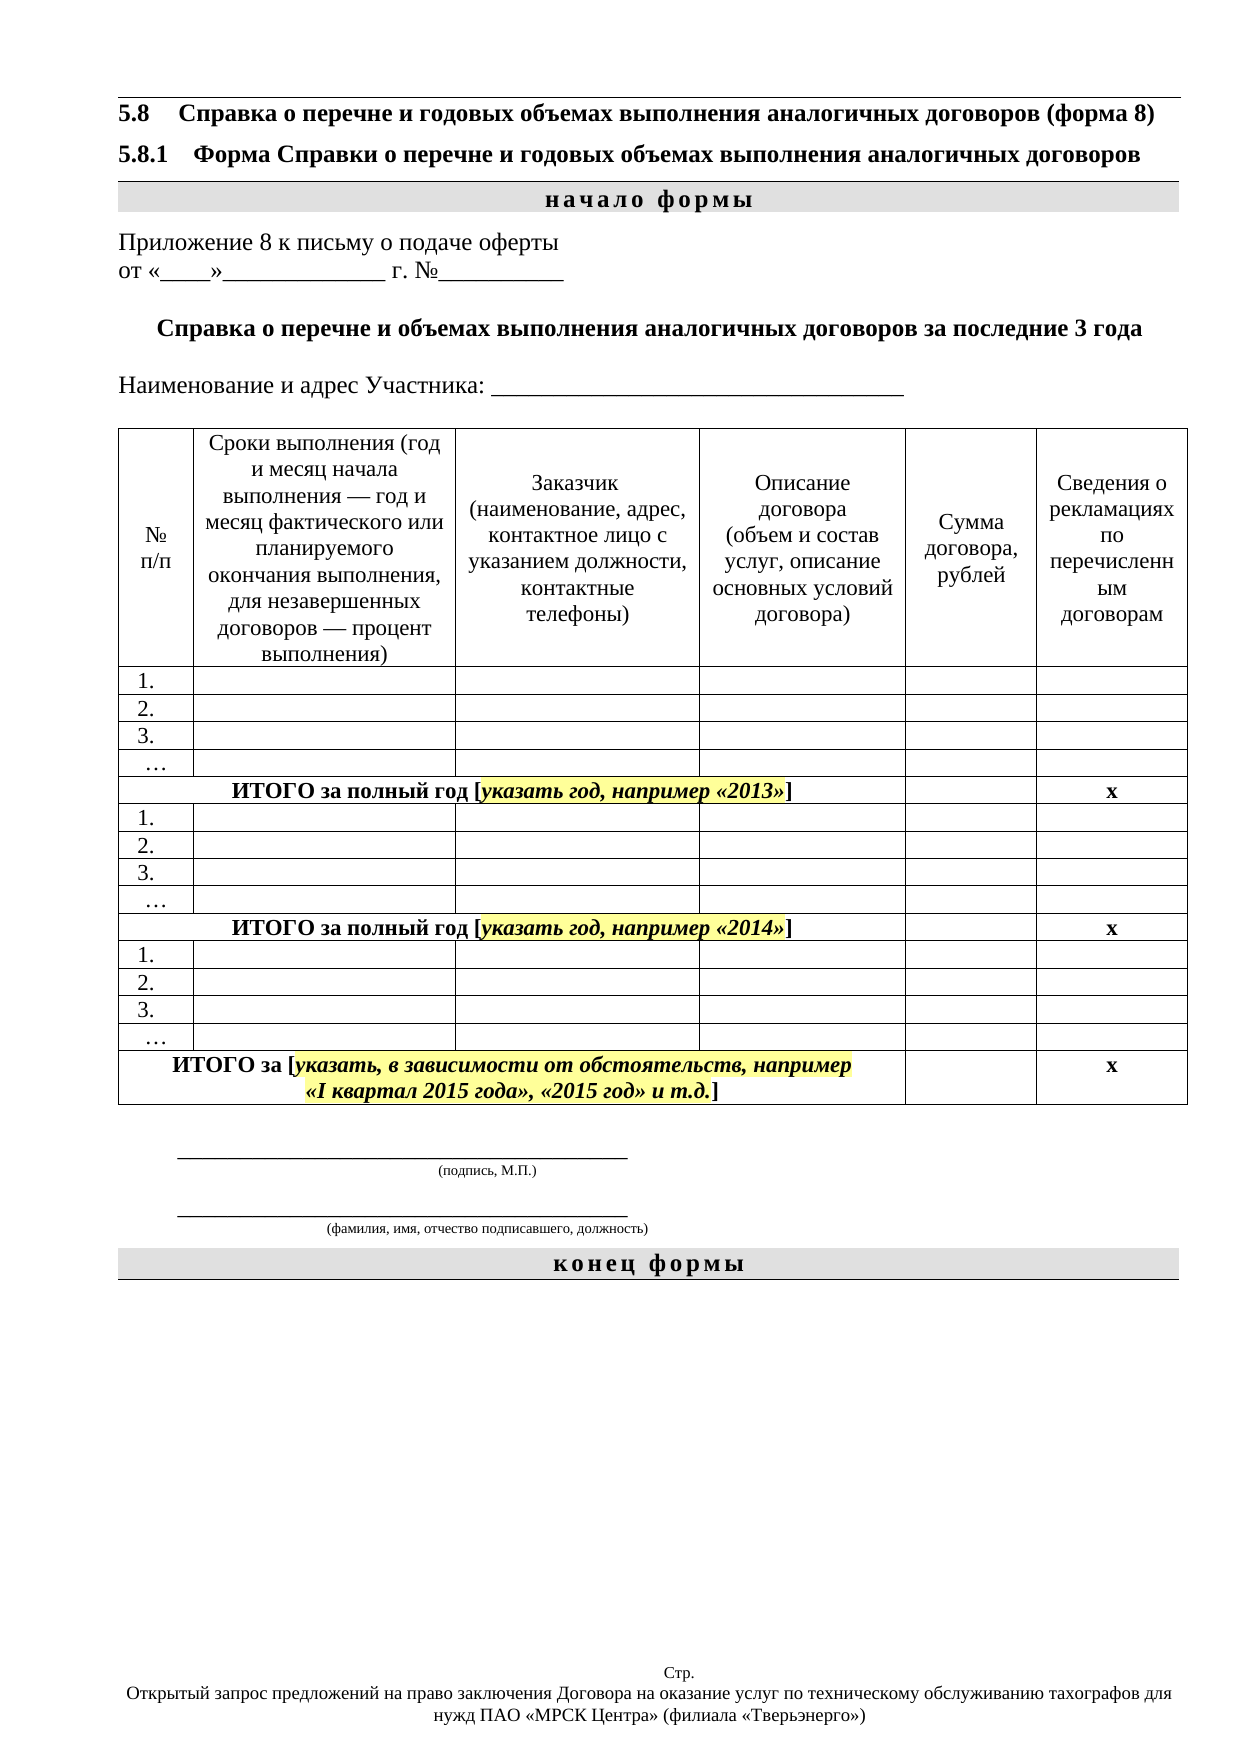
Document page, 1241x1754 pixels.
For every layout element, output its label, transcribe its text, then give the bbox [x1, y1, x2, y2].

table_cell [456, 941, 699, 968]
table_cell [700, 859, 905, 885]
text ____________________________________ [118, 1191, 1181, 1219]
table_header Сумма договора, рублей [906, 429, 1036, 666]
table_header Описание договора (объем и состав услуг, описание основных условий договора) [700, 429, 905, 666]
table_cell ИТОГО за полный год [указать год, например «2014»] [119, 914, 481, 940]
table_cell [456, 969, 699, 995]
table_cell [119, 804, 193, 831]
table_cell [194, 886, 455, 913]
table_cell [1037, 859, 1187, 885]
table_cell [456, 750, 699, 776]
table_cell [700, 969, 905, 995]
table_cell [456, 886, 699, 913]
table_cell [1037, 941, 1187, 968]
table_cell … [119, 886, 193, 913]
table_cell [700, 996, 905, 1022]
table_cell [1037, 695, 1187, 721]
table_cell [456, 859, 699, 885]
table_cell [1037, 996, 1187, 1022]
table_cell х [1037, 1051, 1187, 1103]
text (подпись, М.П.) [118, 1162, 797, 1191]
table_cell ИТОГО за [указать, в зависимости от обстоятельств, например «I квартал 2015 года», «2015 год» и т.д.] [119, 1051, 305, 1103]
table_cell [119, 722, 193, 748]
table_cell [194, 722, 455, 748]
table_cell ИТОГО за полный год [указать год, например «2014»] [785, 914, 905, 940]
table_cell [119, 832, 193, 858]
table_cell [906, 667, 1036, 694]
table_cell [906, 914, 1036, 940]
table_cell [700, 832, 905, 858]
table_cell [1037, 832, 1187, 858]
table_cell … [119, 1024, 193, 1050]
table_cell [456, 996, 699, 1022]
table_cell [1037, 750, 1187, 776]
table_cell [700, 695, 905, 721]
table_cell [1037, 667, 1187, 694]
table_cell [194, 859, 455, 885]
table_cell [700, 750, 905, 776]
table_cell [906, 996, 1036, 1022]
table_cell [456, 667, 699, 694]
table_cell [194, 941, 455, 968]
subtitle Форма Справки о перечне и годовых объемах выполнения аналогичных договоров [118, 139, 1181, 168]
table_header Сроки выполнения (год и месяц начала выполнения — год и месяц фактического или планируемого окончания выполнения, для незавершенных договоров — процент выполнения) [194, 429, 455, 666]
table_cell [1037, 886, 1187, 913]
table_cell [1037, 722, 1187, 748]
table_cell [1037, 969, 1187, 995]
table_cell [456, 832, 699, 858]
table_header № п/п [119, 429, 193, 666]
table_cell [194, 1024, 455, 1050]
table_cell [906, 969, 1036, 995]
text конец формы [118, 1248, 1179, 1279]
table_header Заказчик (наименование, адрес, контактное лицо с указанием должности, контактные телефоны) [456, 429, 699, 666]
table_cell [906, 886, 1036, 913]
table_cell [700, 886, 905, 913]
table_cell [700, 722, 905, 748]
table_cell [194, 969, 455, 995]
table_cell [194, 832, 455, 858]
table_cell [700, 941, 905, 968]
table_cell [119, 941, 193, 968]
table_cell [906, 695, 1036, 721]
table_cell [456, 695, 699, 721]
table_cell [906, 859, 1036, 885]
table_cell [906, 804, 1036, 831]
table_cell ИТОГО за полный год [указать год, например «2013»] [119, 777, 481, 803]
table_cell [906, 1051, 1036, 1103]
table_cell [906, 832, 1036, 858]
text Справка о перечне и объемах выполнения аналогичных договоров за последние 3 года [118, 313, 1181, 342]
table_cell х [1037, 914, 1187, 940]
table_cell [119, 667, 193, 694]
table_cell [119, 996, 193, 1022]
table_cell [906, 1024, 1036, 1050]
table_cell ИТОГО за полный год [указать год, например «2013»] [785, 777, 905, 803]
text Наименование и адрес Участника: _________________________________ [118, 371, 1181, 399]
table_cell [119, 695, 193, 721]
table_cell [906, 941, 1036, 968]
table_cell [456, 722, 699, 748]
text начало формы [118, 182, 1179, 212]
table_cell х [1037, 777, 1187, 803]
table_cell [194, 667, 455, 694]
table_cell [456, 804, 699, 831]
table_cell [906, 750, 1036, 776]
table_cell [194, 695, 455, 721]
table_cell ИТОГО за [указать, в зависимости от обстоятельств, например «I квартал 2015 года», «2015 год» и т.д.] [711, 1051, 905, 1103]
table_cell [1037, 1024, 1187, 1050]
table_cell [119, 969, 193, 995]
table_cell [906, 722, 1036, 748]
table_cell [700, 1024, 905, 1050]
table_header Сведения о рекламациях по перечисленным договорам [1037, 429, 1187, 666]
table_cell [700, 804, 905, 831]
table_cell [456, 1024, 699, 1050]
table_cell [194, 750, 455, 776]
text ____________________________________ [118, 1133, 1181, 1162]
table_cell [1037, 804, 1187, 831]
table_cell [700, 667, 905, 694]
subtitle Справка о перечне и годовых объемах выполнения аналогичных договоров (форма 8) [118, 98, 1181, 127]
table_cell [119, 859, 193, 885]
table_cell [906, 777, 1036, 803]
text Приложение 8 к письму о подаче оферты от «____»_____________ г. №__________ [118, 227, 1181, 284]
table_cell … [119, 750, 193, 776]
table_cell [194, 804, 455, 831]
text (фамилия, имя, отчество подписавшего, должность) [118, 1219, 797, 1248]
table_cell [194, 996, 455, 1022]
